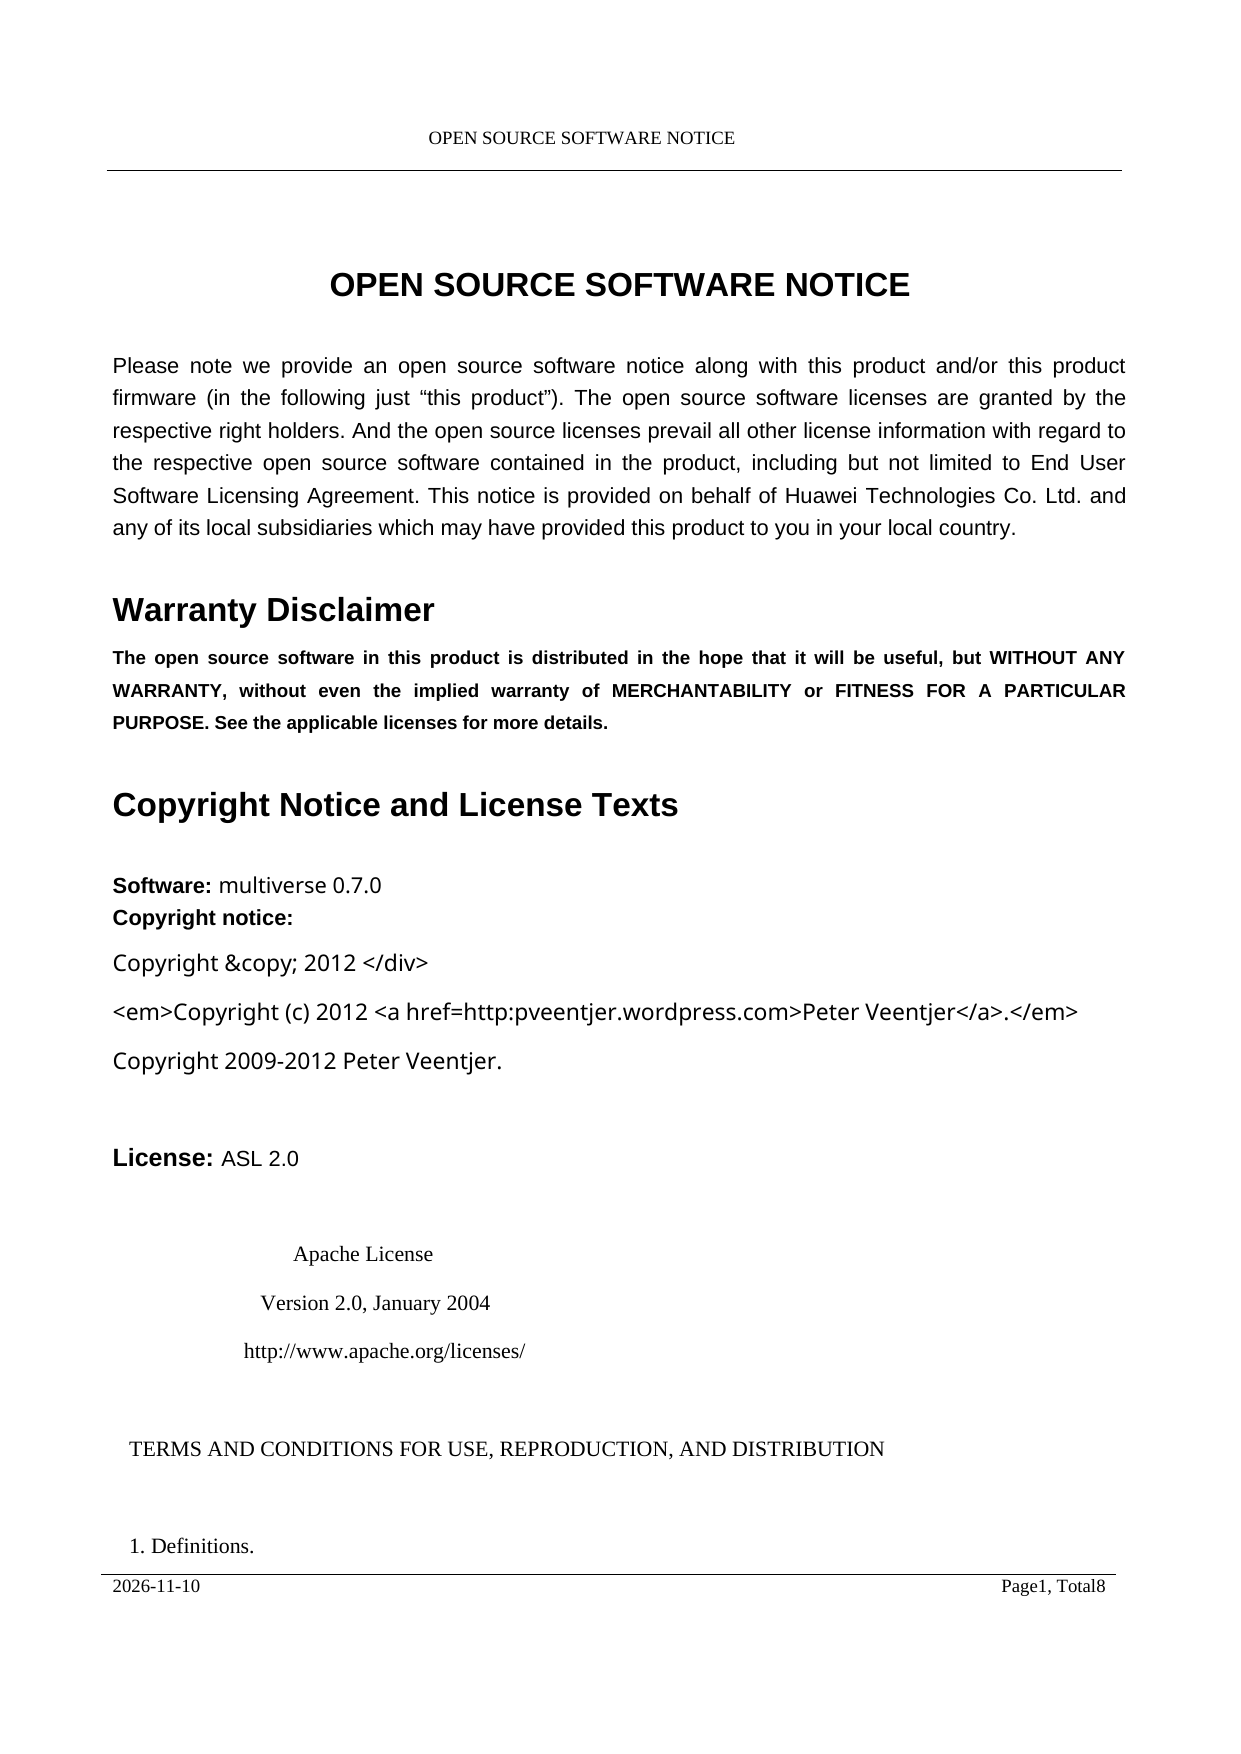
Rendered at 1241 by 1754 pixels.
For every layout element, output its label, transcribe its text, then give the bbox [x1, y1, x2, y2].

text Copyright &copy; 2012 </div> <em>Copyright (c) 2012 <a href=http:pveentjer.wordpress.com>Peter Veentjer</a>.</em> Copyright 2009-2012 Peter Veentjer. [112, 947, 1128, 1125]
text The open source software in this product is distributed in the hope that it will be useful, but WITHOUT ANY WARRANTY, without even the implied warranty of MERCHANTABILITY or FITNESS FOR A PARTICULAR PURPOSE. See the applicable licenses for more details. [112, 641, 1128, 739]
text Software: multiverse 0.7.0 [112, 869, 1128, 901]
text Copyright notice: [112, 901, 1128, 934]
text Please note we provide an open source software notice along with this product and/or this product firmware (in the following just “this product”). The open source software licenses are granted by the respective right holders. And the open source licenses prevail all other license information with regard to the respective open source software contained in the product, including but not limited to End User Software Licensing Agreement. This notice is provided on behalf of Huawei Technologies Co. Ltd. and any of its local subsidiaries which may have provided this product to you in your local country. [112, 349, 1128, 544]
text License: ASL 2.0 [112, 1142, 1128, 1174]
text OPEN SOURCE SOFTWARE NOTICE [112, 251, 1128, 316]
text Copyright Notice and License Texts [112, 771, 1128, 836]
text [112, 1188, 1128, 1562]
text Warranty Disclaimer [112, 576, 1128, 641]
